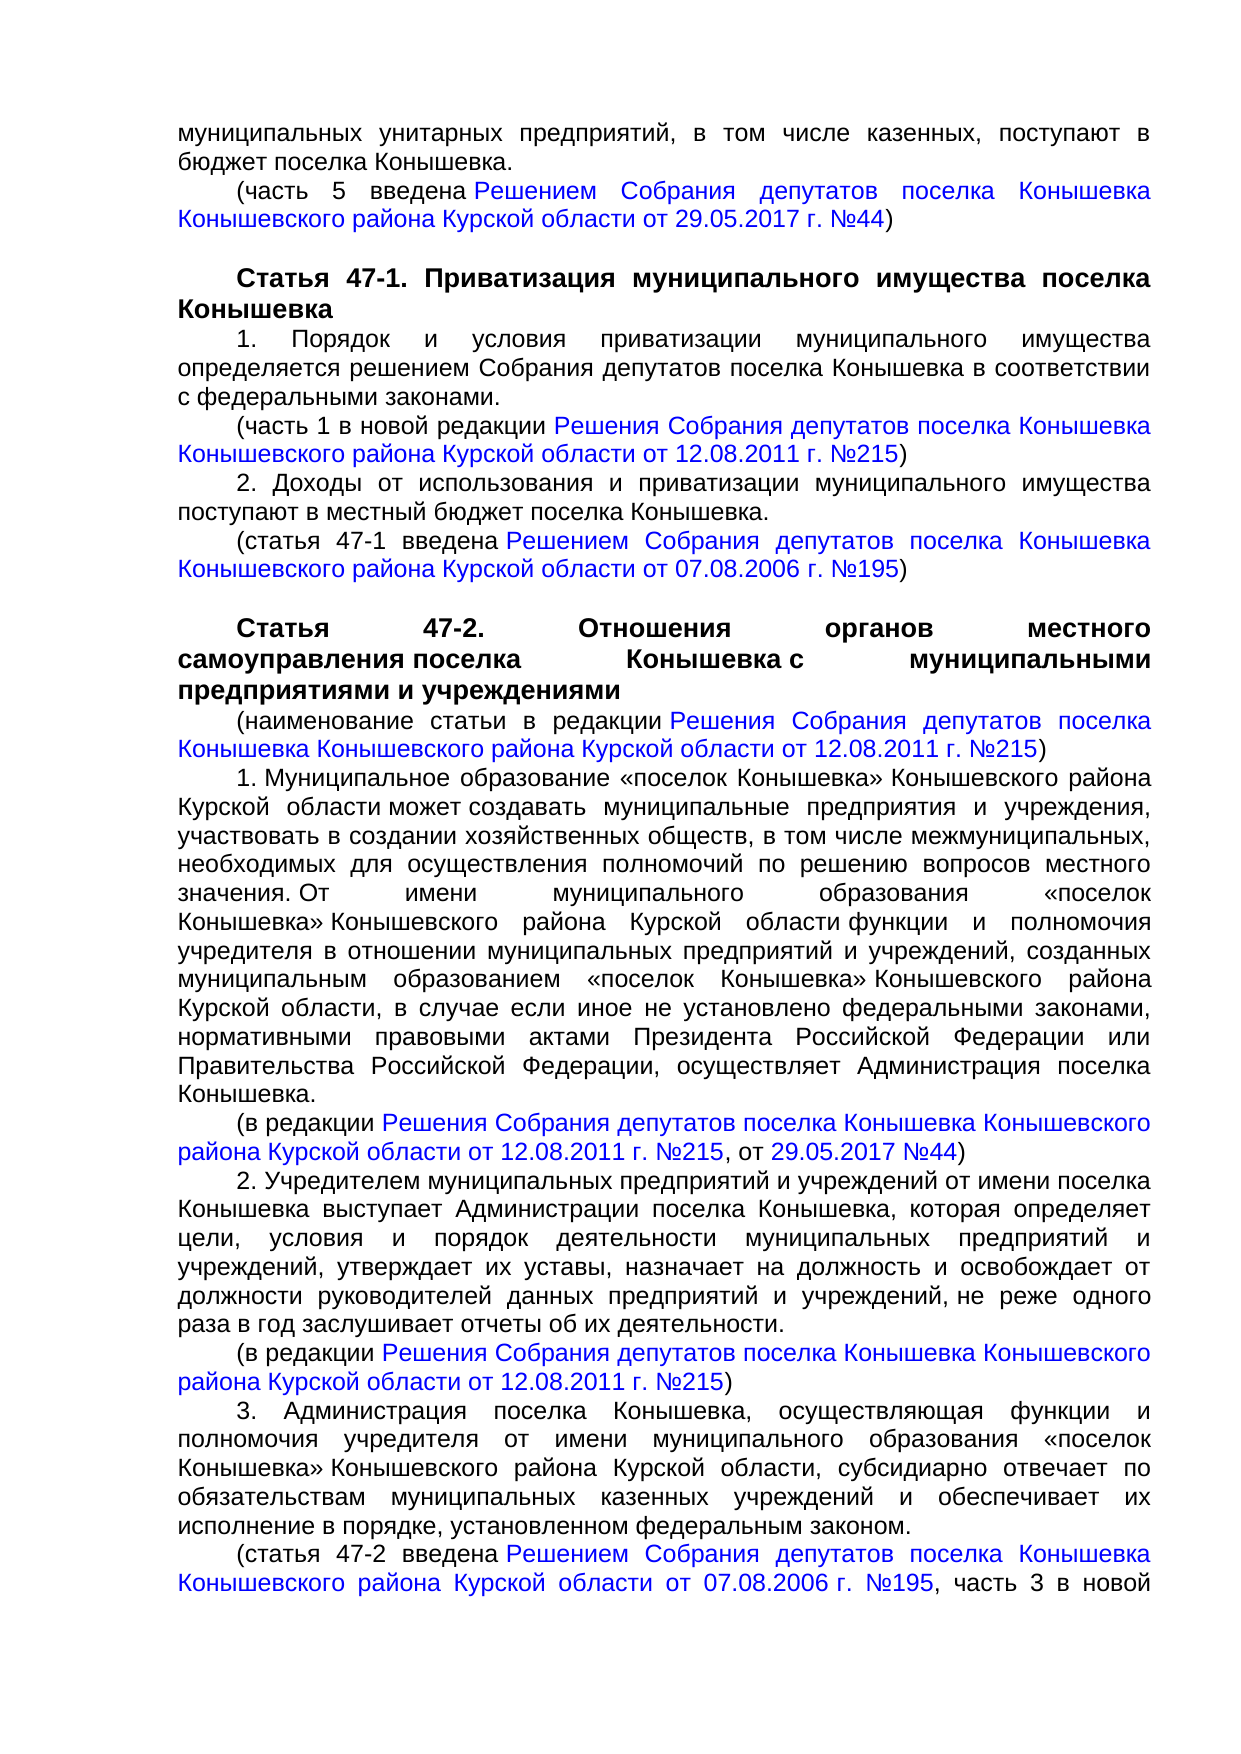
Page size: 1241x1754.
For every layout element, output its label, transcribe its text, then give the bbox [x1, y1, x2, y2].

text Статья 47-2. Отношения органов местного самоуправления поселка Конышевка с муниципальными предприятиями и учреждениями [177, 612, 1152, 706]
text 2. Учредителем муниципальных предприятий и учреждений от имени поселка Конышевка выступает Администрации поселка Конышевка, которая определяет цели, условия и порядок деятельности муниципальных предприятий и учреждений, утверждает их уставы, назначает на должность и освобождает от должности руководителей данных предприятий и учреждений, не реже одного раза в год заслушивает отчеты об их деятельности. [177, 1166, 1152, 1338]
text (в редакции Решения Собрания депутатов поселка Конышевка Конышевского района Курской области от 12.08.2011 г. №215) [177, 1338, 1152, 1396]
text Статья 47-1. Приватизация муниципального имущества поселка Конышевка [177, 262, 1152, 324]
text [177, 118, 1152, 176]
text 3. Администрация поселка Конышевка, осуществляющая функции и полномочия учредителя от имени муниципального образования «поселок Конышевка» Конышевского района Курской области, субсидиарно отвечает по обязательствам муниципальных казенных учреждений и обеспечивает их исполнение в порядке, установленном федеральным законом. [177, 1396, 1152, 1539]
text 2. Доходы от использования и приватизации муниципального имущества поступают в местный бюджет поселка Конышевка. [177, 468, 1152, 526]
text (наименование статьи в редакции Решения Собрания депутатов поселка Конышевка Конышевского района Курской области от 12.08.2011 г. №215) [177, 706, 1152, 763]
text (часть 1 в новой редакции Решения Собрания депутатов поселка Конышевка Конышевского района Курской области от 12.08.2011 г. №215) [177, 411, 1152, 468]
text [177, 1539, 1152, 1597]
text 1. Порядок и условия приватизации муниципального имущества определяется решением Собрания депутатов поселка Конышевка в соответствии с федеральными законами. [177, 324, 1152, 411]
text (статья 47-1 введена Решением Собрания депутатов поселка Конышевка Конышевского района Курской области от 07.08.2006 г. №195) [177, 526, 1152, 583]
text (часть 5 введена Решением Собрания депутатов поселка Конышевка Конышевского района Курской области от 29.05.2017 г. №44) [177, 176, 1152, 233]
text (в редакции Решения Собрания депутатов поселка Конышевка Конышевского района Курской области от 12.08.2011 г. №215, от 29.05.2017 №44) [177, 1108, 1152, 1166]
text 1. Муниципальное образование «поселок Конышевка» Конышевского района Курской области может создавать муниципальные предприятия и учреждения, участвовать в создании хозяйственных обществ, в том числе межмуниципальных, необходимых для осуществления полномочий по решению вопросов местного значения. От имени муниципального образования «поселок Конышевка» Конышевского района Курской области функции и полномочия учредителя в отношении муниципальных предприятий и учреждений, созданных муниципальным образованием «поселок Конышевка» Конышевского района Курской области, в случае если иное не установлено федеральными законами, нормативными правовыми актами Президента Российской Федерации или Правительства Российской Федерации, осуществляет Администрация поселка Конышевка. [177, 763, 1152, 1108]
